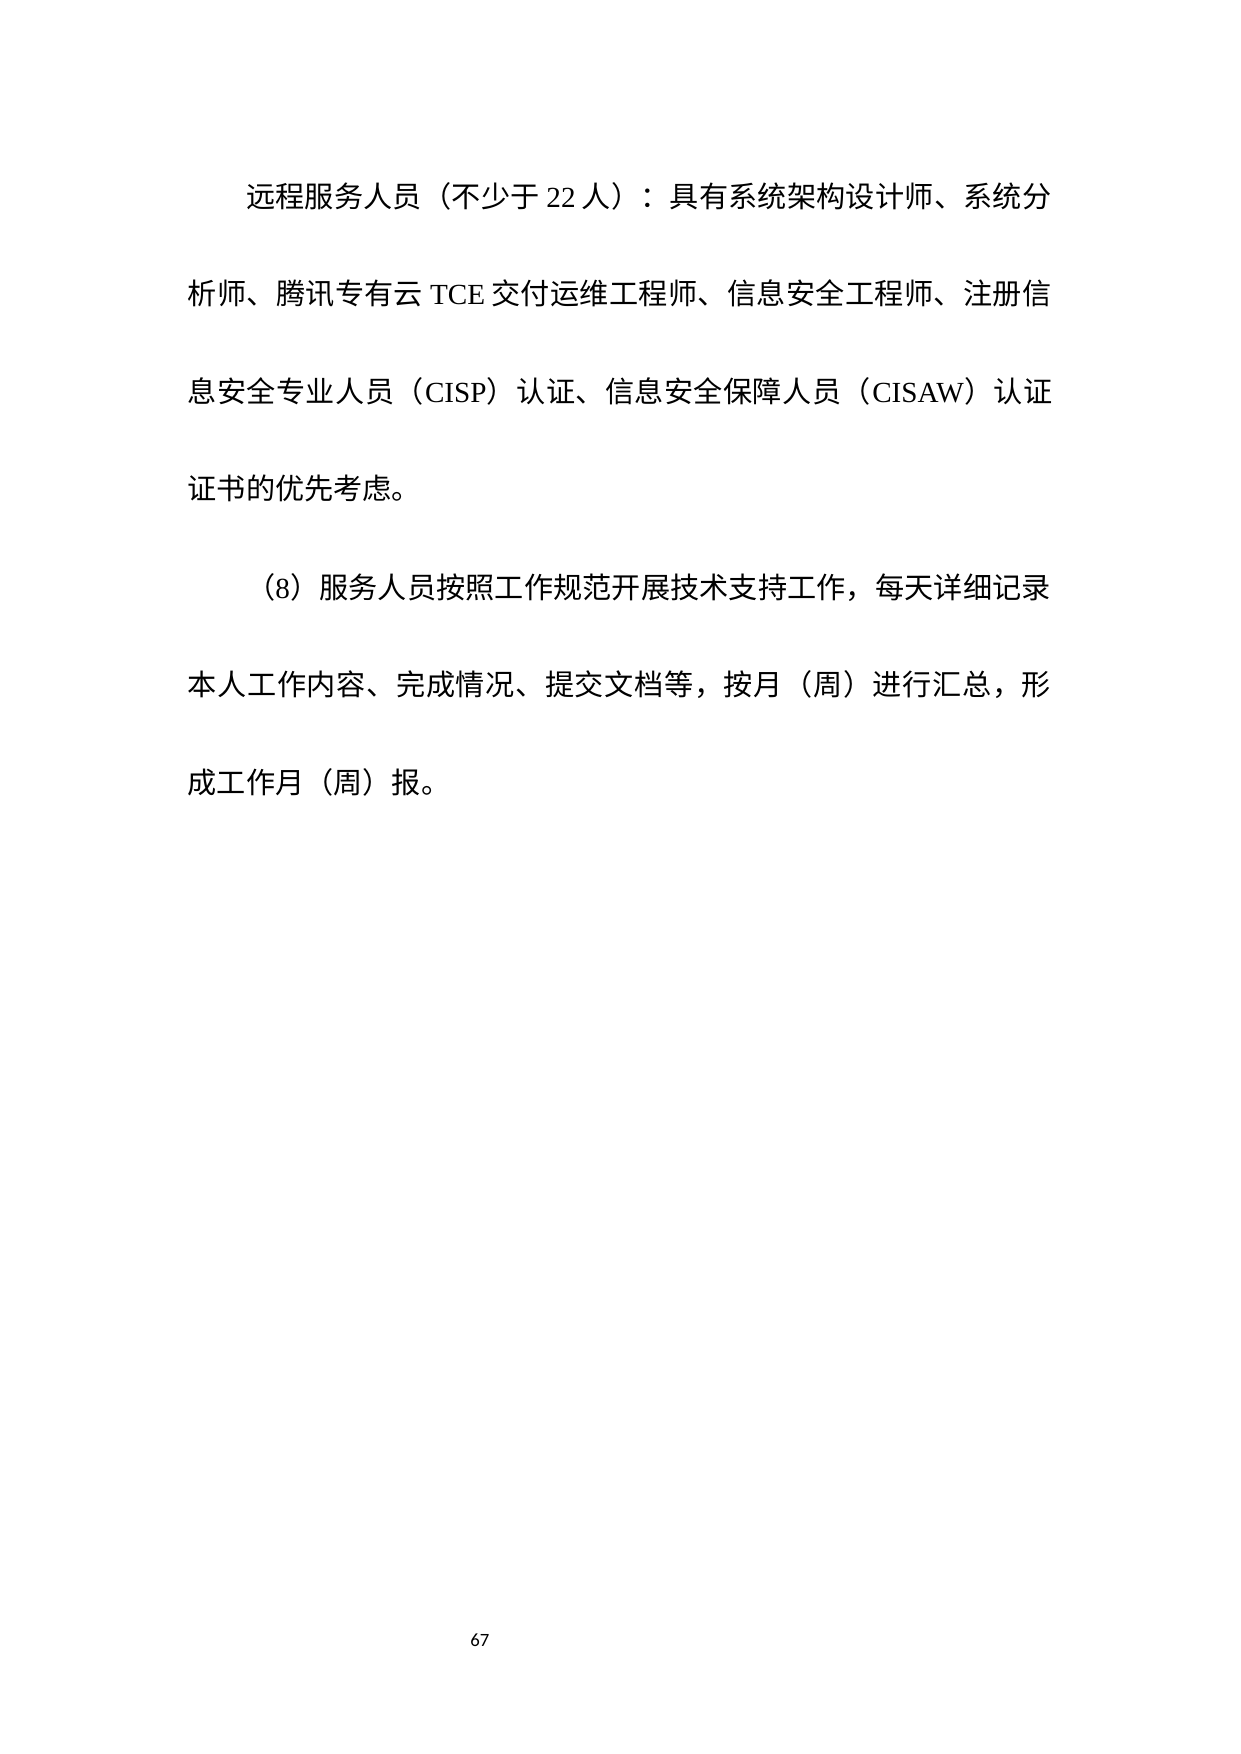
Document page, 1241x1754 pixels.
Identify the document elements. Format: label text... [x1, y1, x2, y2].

text 远程服务人员（不少于22人）：具有系统架构设计师、系统分析师、腾讯专有云TCE交付运维工程师、信息安全工程师、注册信息安全专业人员（CISP）认证、信息安全保障人员（CISAW）认证证书的优先考虑。 [187, 162, 1053, 519]
text （8）服务人员按照工作规范开展技术支持工作，每天详细记录本人工作内容、完成情况、提交文档等，按月（周）进行汇总，形成工作月（周）报。 [187, 553, 1053, 813]
